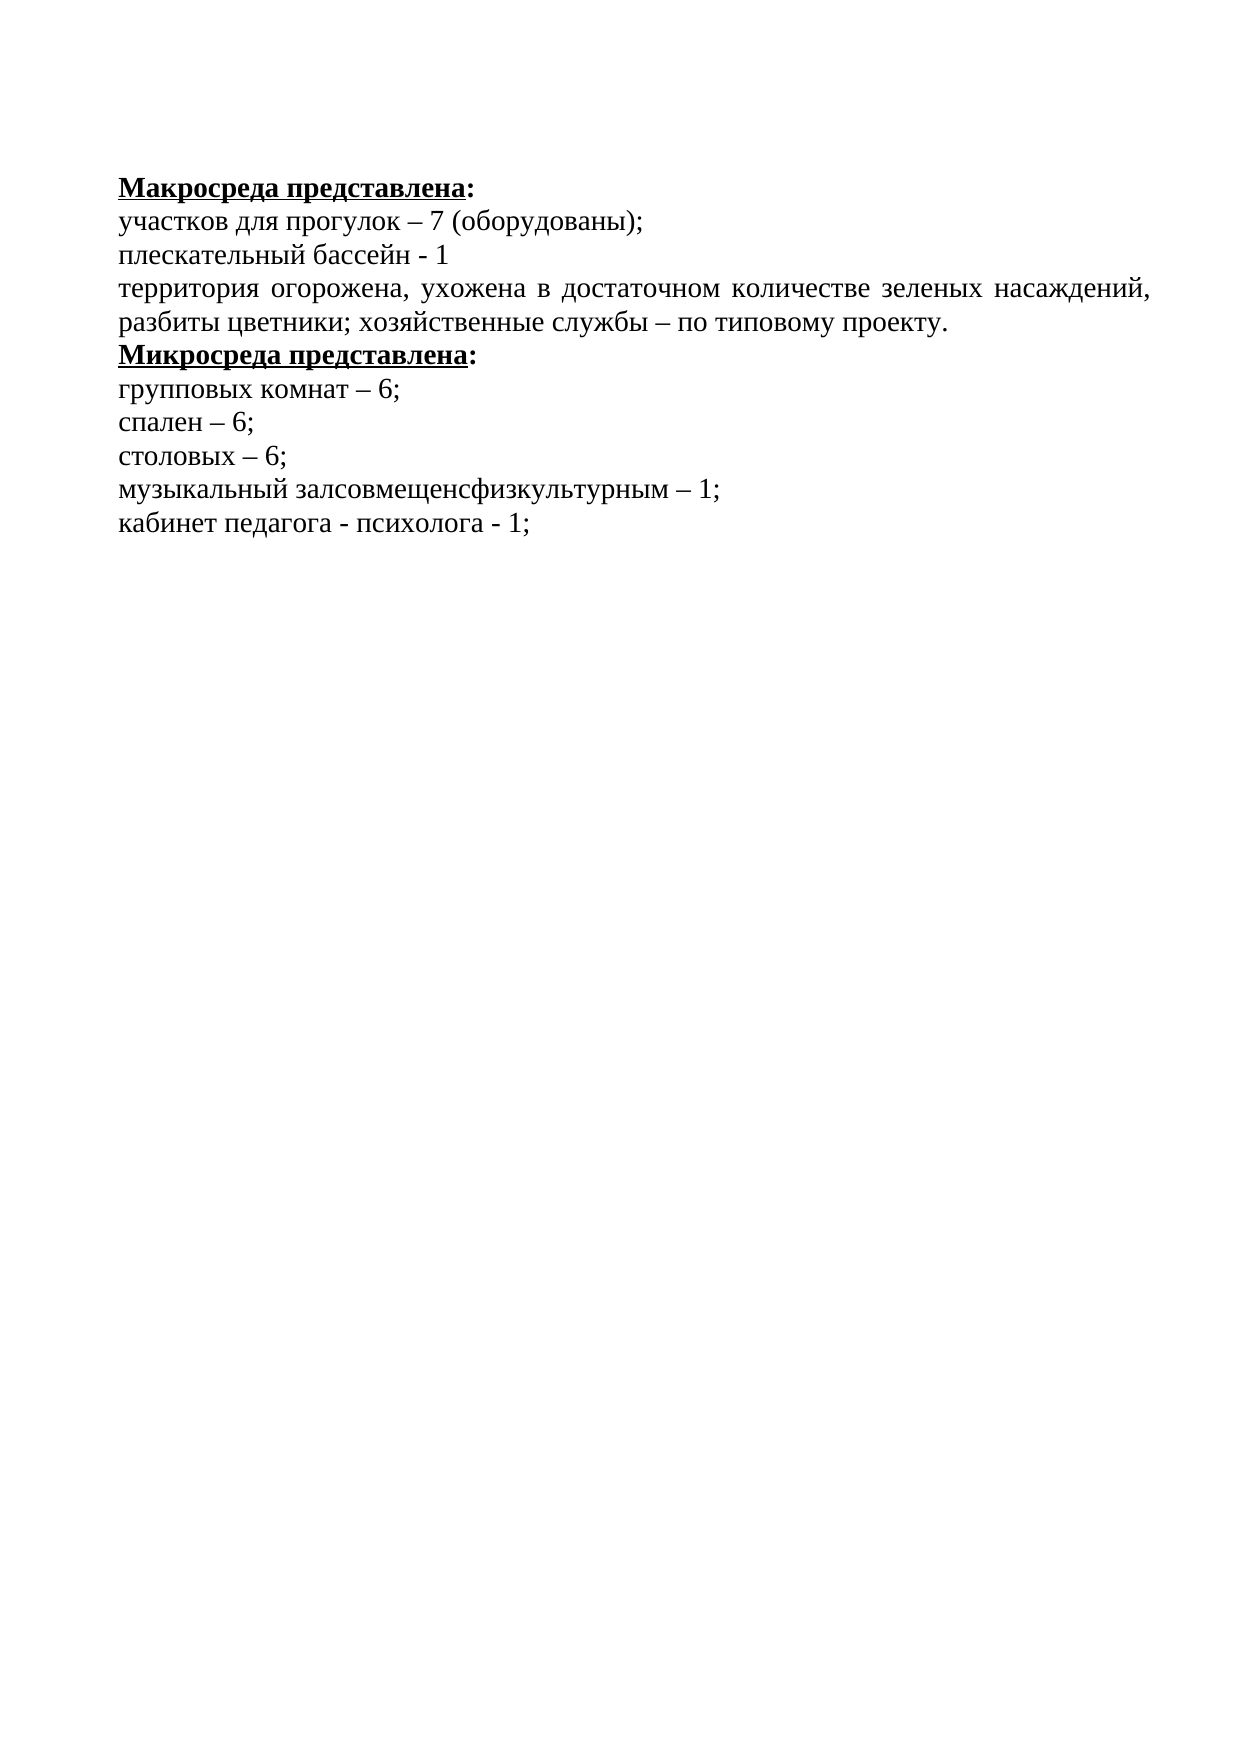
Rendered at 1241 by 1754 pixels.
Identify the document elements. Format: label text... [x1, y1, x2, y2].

text кабинет педагога - психолога - 1; [118, 505, 1152, 539]
text спален – 6; [118, 404, 1152, 438]
text музыкальный залсовмещенсфизкультурным – 1; [118, 472, 1152, 505]
text Микросреда представлена: [118, 337, 1152, 371]
text столовых – 6; [118, 438, 1152, 472]
text групповых комнат – 6; [118, 371, 1152, 404]
text Макросреда представлена: [118, 170, 1152, 203]
text плескательный бассейн - 1 [118, 237, 1152, 270]
text территория огорожена, ухожена в достаточном количестве зеленых насаждений, разбиты цветники; хозяйственные службы – по типовому проекту. [118, 270, 1152, 337]
text участков для прогулок – 7 (оборудованы); [118, 203, 1152, 237]
